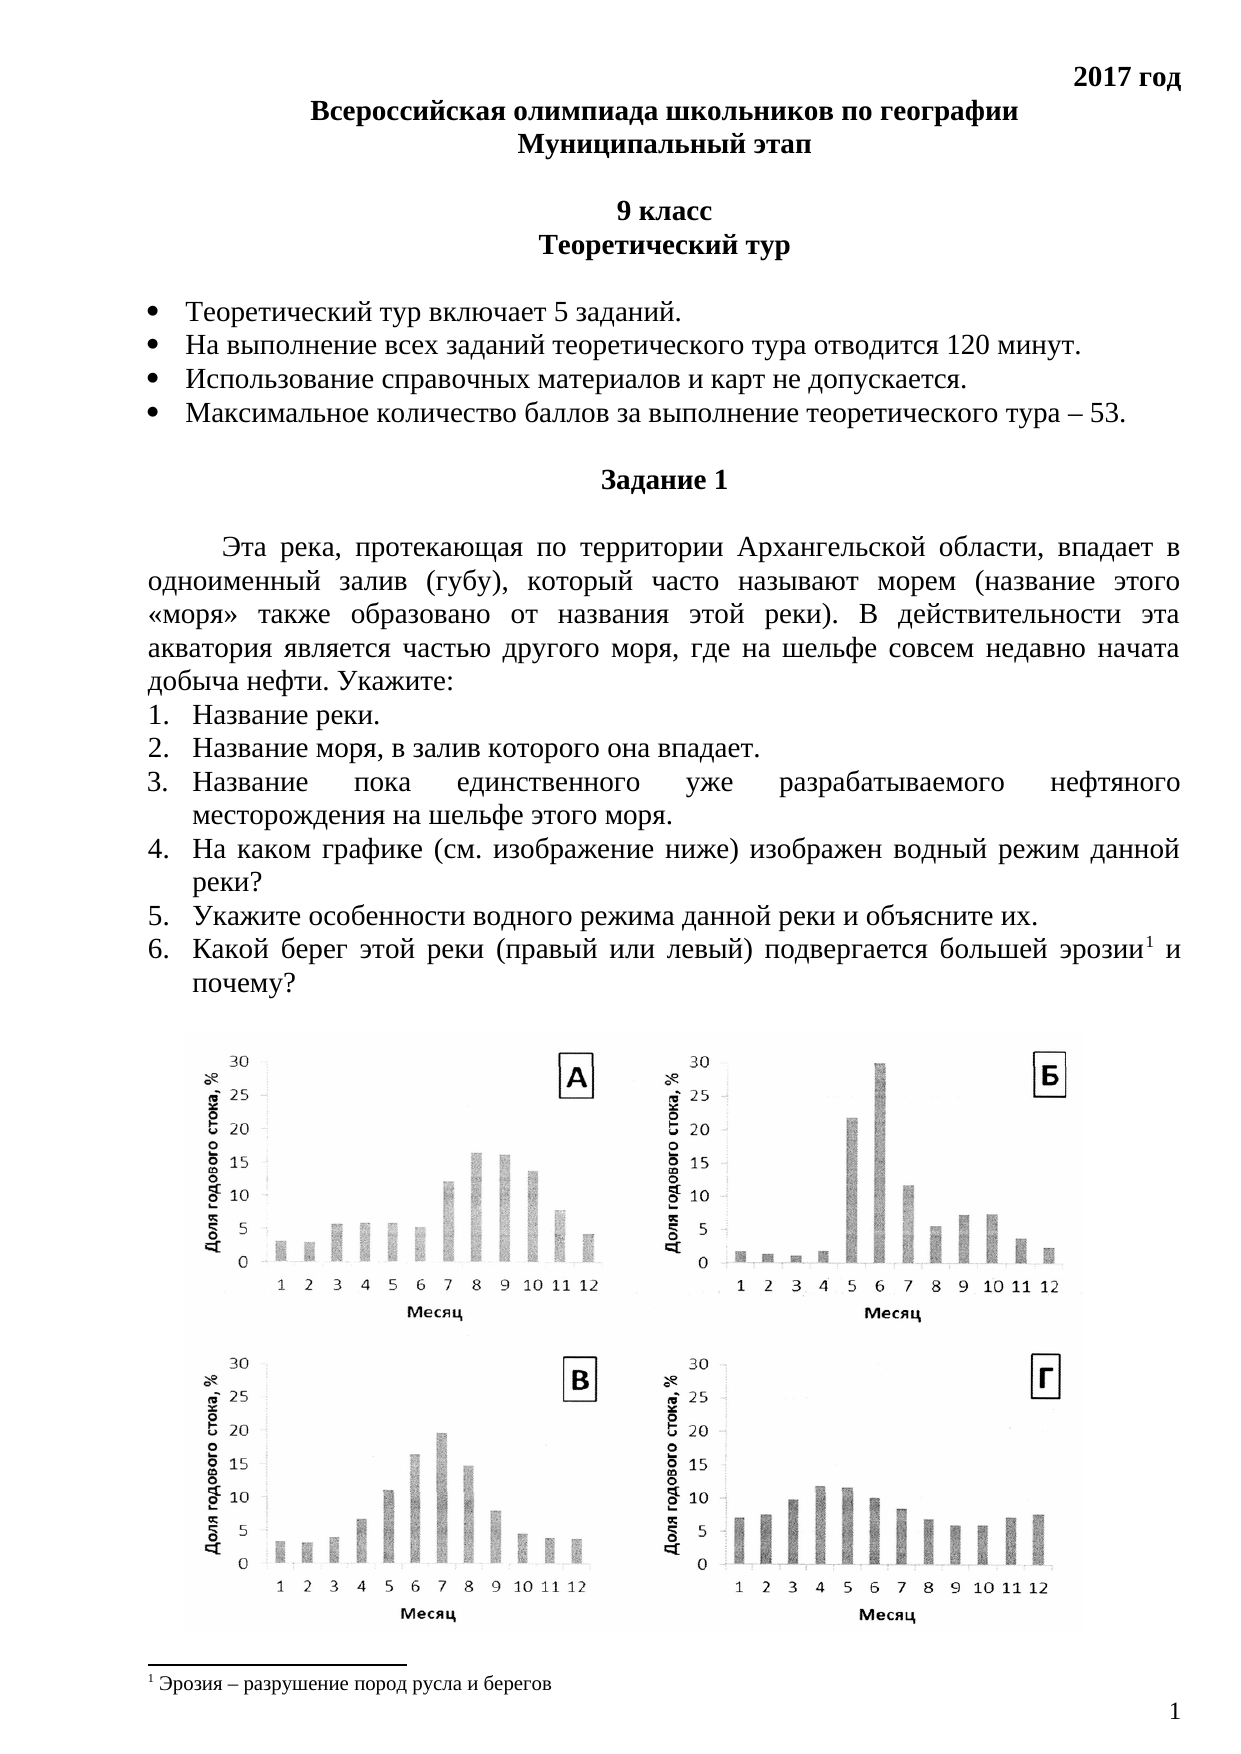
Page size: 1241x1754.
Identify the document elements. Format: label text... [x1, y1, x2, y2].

list Название пока единственного уже разрабатываемого нефтяного месторождения на шельфе этого моря. [147, 764, 1181, 831]
text Муниципальный этап [148, 126, 1181, 160]
text 2017 год [148, 59, 1181, 93]
text Теоретический тур [148, 227, 1181, 260]
text Эта река, протекающая по территории Архангельской области, впадает в одноименный залив (губу), который часто называют морем (название этого «моря» также образовано от названия этой реки). В действительности эта акватория является частью другого моря, где на шельфе совсем недавно начата добыча нефти. Укажите: [148, 529, 1181, 697]
text 9 класс [148, 193, 1181, 227]
picture [185, 1032, 1083, 1633]
text Всероссийская олимпиада школьников по географии [148, 93, 1181, 126]
list На выполнение всех заданий теоретического тура отводится 120 минут. [148, 327, 1181, 361]
list Использование справочных материалов и карт не допускается. [148, 361, 1181, 395]
list Максимальное количество баллов за выполнение теоретического тура – 53. [148, 395, 1181, 428]
list На каком графике (см. изображение ниже) изображен водный режим данной реки? [148, 831, 1181, 898]
list Какой берег этой реки (правый или левый) подвергается большей эрозии и почему? [148, 932, 1181, 999]
list Название моря, в залив которого она впадает. [148, 730, 1181, 764]
list Укажите особенности водного режима данной реки и объясните их. [148, 898, 1181, 932]
text Задание 1 [148, 462, 1181, 496]
list Теоретический тур включает 5 заданий. [148, 294, 1181, 327]
list Название реки. [148, 697, 1181, 730]
